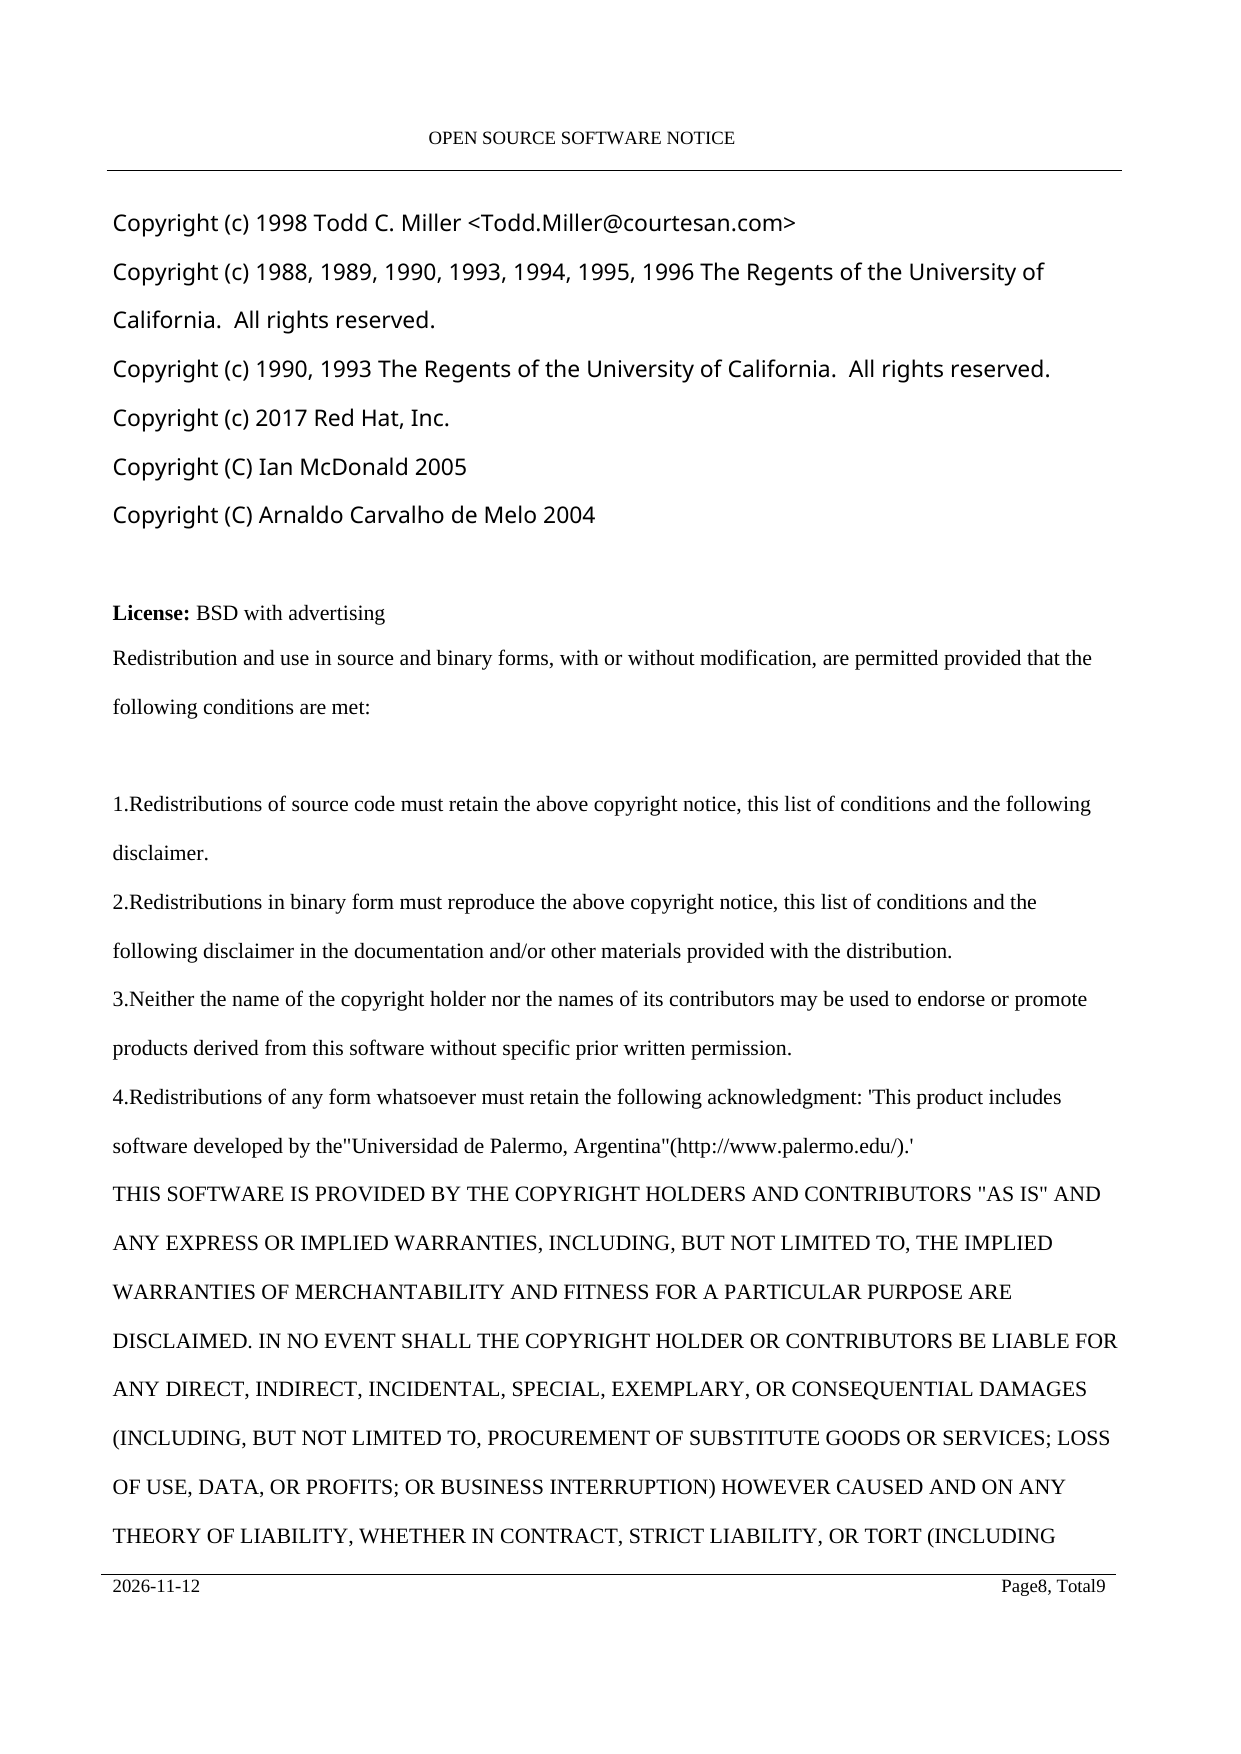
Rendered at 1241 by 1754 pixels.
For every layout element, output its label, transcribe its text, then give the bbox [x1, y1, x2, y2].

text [112, 641, 1128, 1551]
text License: BSD with advertising [112, 596, 1128, 629]
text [112, 206, 1128, 580]
